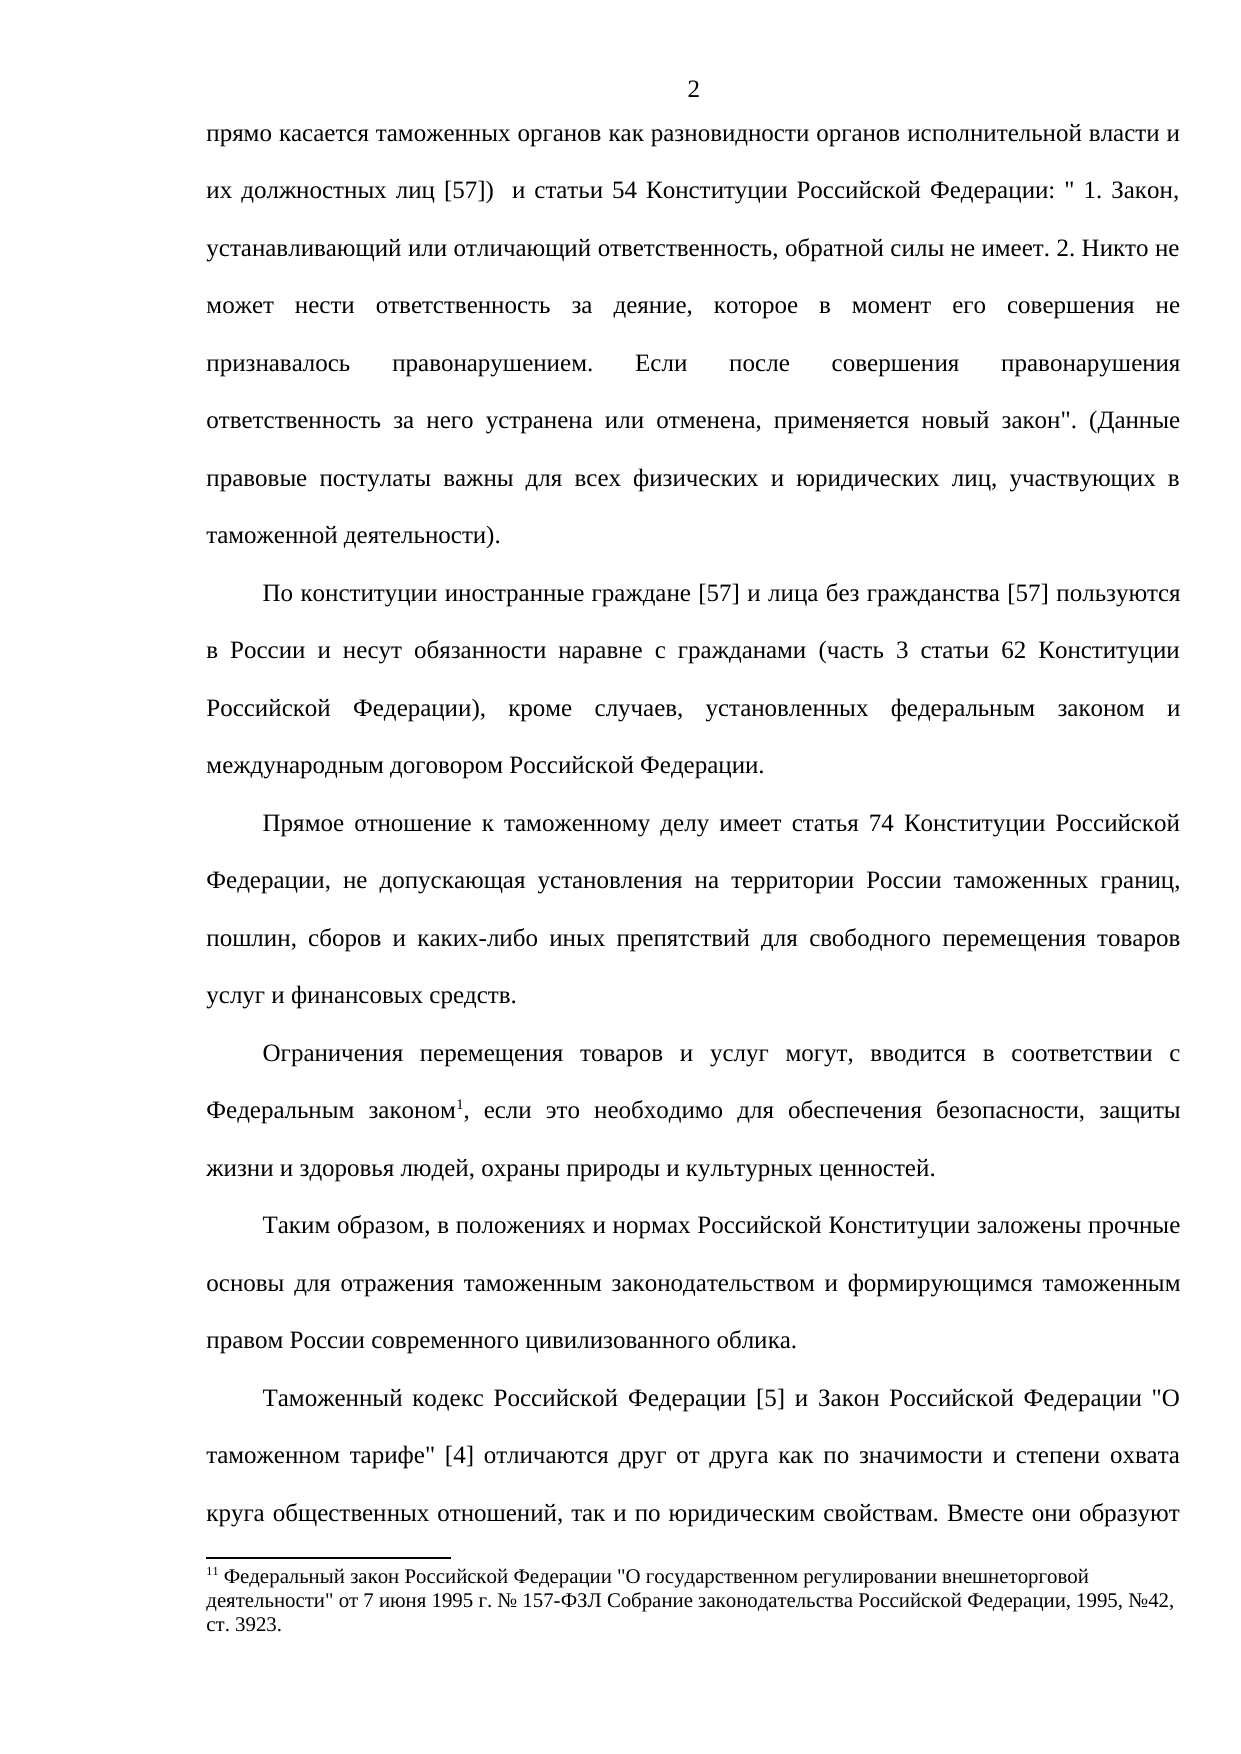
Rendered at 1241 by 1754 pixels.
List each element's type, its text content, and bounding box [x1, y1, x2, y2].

text По конституции иностранные граждане [57] и лица без гражданства [57] пользуются в России и несут обязанности наравне с гражданами (часть 3 статьи 62 Конституции Российской Федерации), кроме случаев, установленных федеральным законом и международным договором Российской Федерации. [206, 578, 1181, 779]
text Прямое отношение к таможенному делу имеет статья 74 Конституции Российской Федерации, не допускающая установления на территории России таможенных границ, пошлин, сборов и каких-либо иных препятствий для свободного перемещения товаров услуг и финансовых средств. [206, 808, 1181, 1009]
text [206, 118, 1181, 549]
text Ограничения перемещения товаров и услуг могут, вводится в соответствии с Федеральным законом1, если это необходимо для обеспечения безопасности, защиты жизни и здоровья людей, охраны природы и культурных ценностей. [206, 1038, 1181, 1182]
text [206, 1383, 1181, 1527]
text Таким образом, в положениях и нормах Российской Конституции заложены прочные основы для отражения таможенным законодательством и формирующимся таможенным правом России современного цивилизованного облика. [206, 1211, 1181, 1354]
